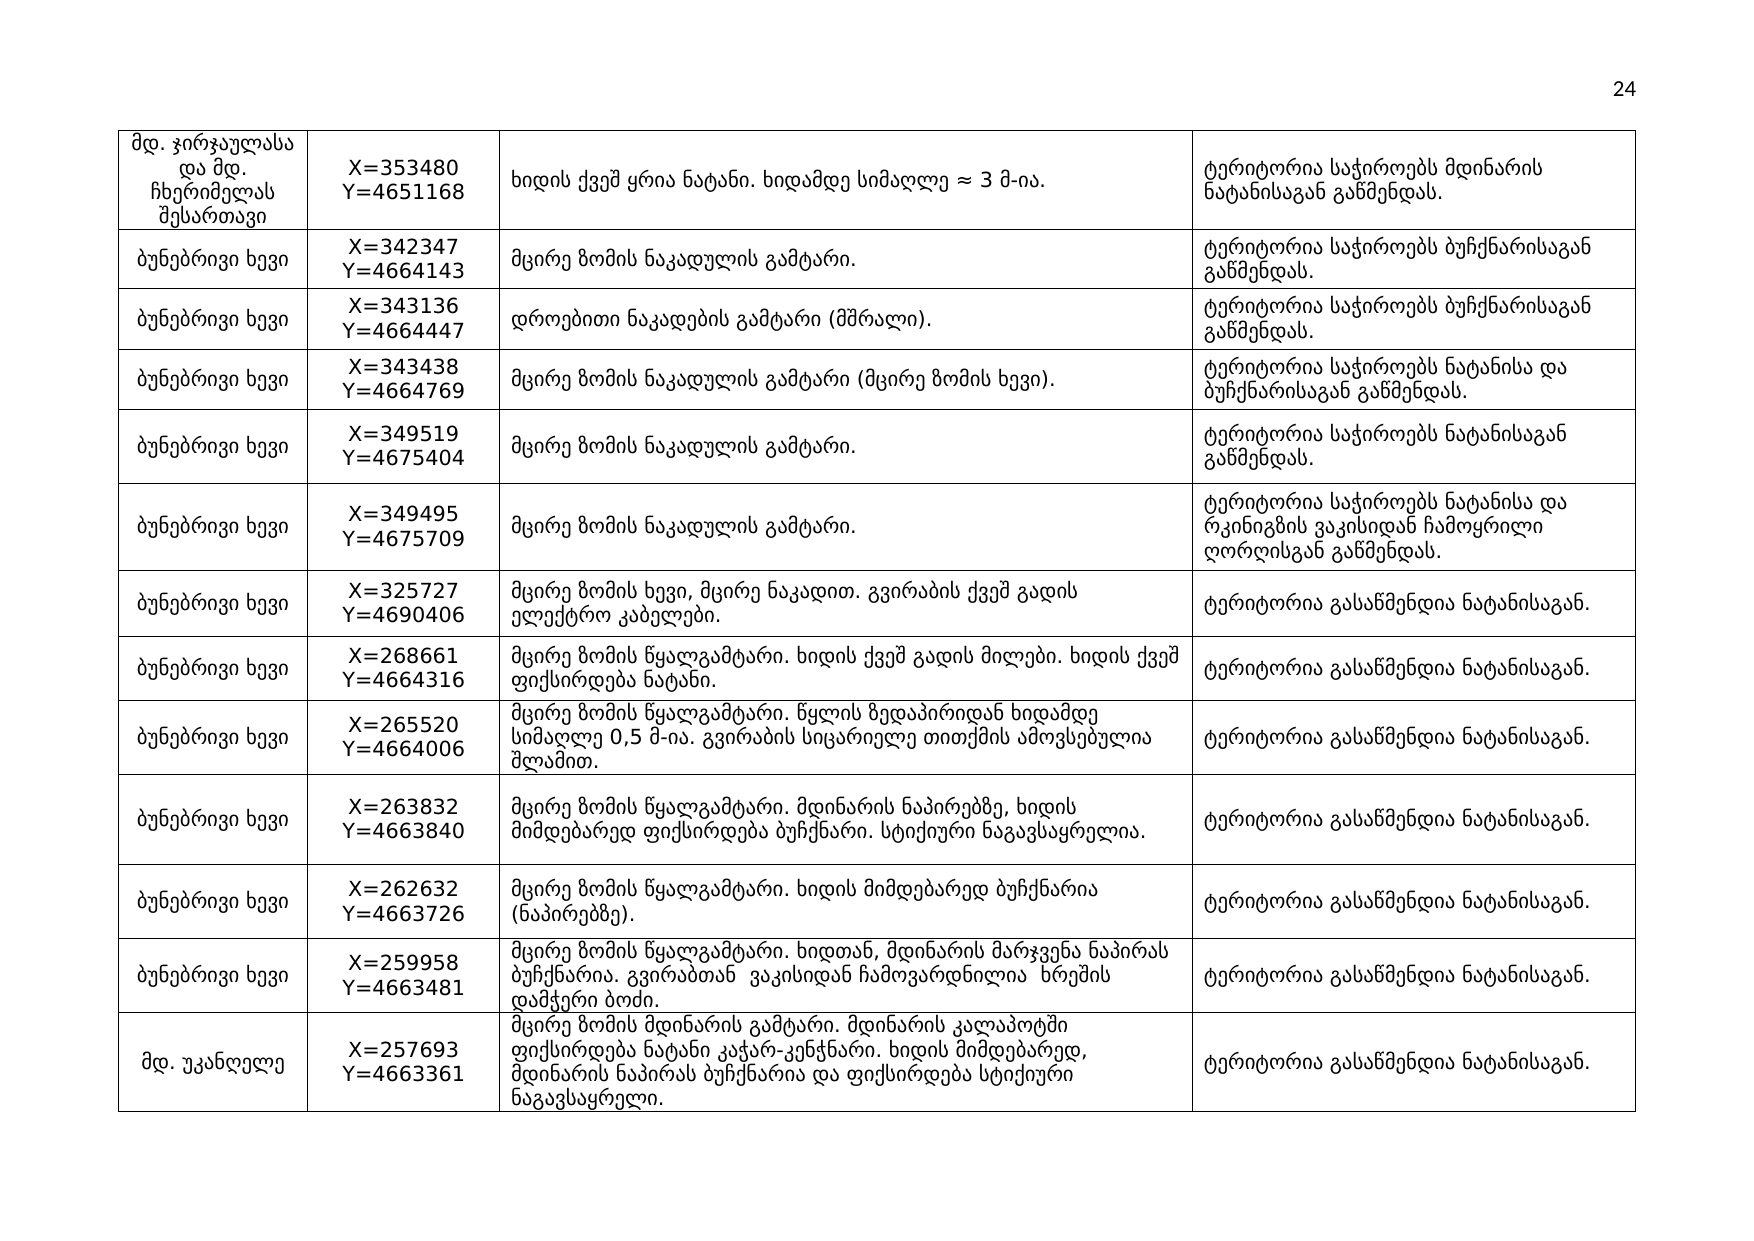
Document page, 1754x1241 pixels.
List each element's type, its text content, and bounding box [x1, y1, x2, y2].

table_cell ტერიტორია გასაწმენდია ნატანისაგან. [1193, 571, 1635, 636]
table_cell ხიდის ქვეშ ყრია ნატანი. ხიდამდე სიმაღლე ≈ 3 მ-ია. [500, 131, 1192, 229]
table_cell X=259958 Y=4663481 [308, 939, 499, 1012]
table_cell ტერიტორია საჭიროებს ბუჩქნარისაგან გაწმენდას. [1193, 230, 1635, 288]
table_cell მცირე ზომის მდინარის გამტარი. მდინარის კალაპოტში ფიქსირდება ნატანი კაჭარ-კენჭნარი. ხიდის მიმდებარედ, მდინარის ნაპირას ბუჩქნარია და ფიქსირდება სტიქიური ნაგავსაყრელი. [500, 1013, 1192, 1111]
table_cell ტერიტორია საჭიროებს ბუჩქნარისაგან გაწმენდას. [1193, 289, 1635, 348]
table_cell ტერიტორია გასაწმენდია ნატანისაგან. [1193, 1013, 1635, 1111]
table_cell ბუნებრივი ხევი [119, 350, 307, 409]
table_cell მდ. ჯირჯაულასა და მდ. ჩხერიმელას შესართავი [119, 131, 307, 229]
table_cell ტერიტორია საჭიროებს ნატანისა და ბუჩქნარისაგან გაწმენდას. [1193, 350, 1635, 409]
table_cell მცირე ზომის ხევი, მცირე ნაკადით. გვირაბის ქვეშ გადის ელექტრო კაბელები. [500, 571, 1192, 636]
table_cell X=353480 Y=4651168 [308, 131, 499, 229]
table_cell მცირე ზომის ნაკადულის გამტარი. [500, 410, 1192, 482]
table_cell დროებითი ნაკადების გამტარი (მშრალი). [500, 289, 1192, 348]
table_cell ბუნებრივი ხევი [119, 637, 307, 700]
table_cell ბუნებრივი ხევი [119, 484, 307, 570]
table_cell ტერიტორია გასაწმენდია ნატანისაგან. [1193, 775, 1635, 864]
table_cell ტერიტორია გასაწმენდია ნატანისაგან. [1193, 865, 1635, 938]
table_cell ბუნებრივი ხევი [119, 289, 307, 348]
table_cell ტერიტორია გასაწმენდია ნატანისაგან. [1193, 637, 1635, 700]
table_cell ბუნებრივი ხევი [119, 701, 307, 773]
table_cell ტერიტორია საჭიროებს ნატანისაგან გაწმენდას. [1193, 410, 1635, 482]
table_cell მცირე ზომის ნაკადულის გამტარი. [500, 484, 1192, 570]
table_cell X=325727 Y=4690406 [308, 571, 499, 636]
table_cell ბუნებრივი ხევი [119, 230, 307, 288]
table_cell მცირე ზომის ნაკადულის გამტარი (მცირე ზომის ხევი). [500, 350, 1192, 409]
table_cell ტერიტორია გასაწმენდია ნატანისაგან. [1193, 939, 1635, 1012]
table_cell X=349519 Y=4675404 [308, 410, 499, 482]
table_cell მცირე ზომის ნაკადულის გამტარი. [500, 230, 1192, 288]
table_cell მცირე ზომის წყალგამტარი. ხიდის მიმდებარედ ბუჩქნარია (ნაპირებზე). [500, 865, 1192, 938]
table_cell X=262632 Y=4663726 [308, 865, 499, 938]
table_cell მცირე ზომის წყალგამტარი. ხიდთან, მდინარის მარჯვენა ნაპირას ბუჩქნარია. გვირაბთან ვაკისიდან ჩამოვარდნილია ხრეშის დამჭერი ბოძი. [500, 939, 1192, 1012]
table_cell X=268661 Y=4664316 [308, 637, 499, 700]
table_cell ტერიტორია საჭიროებს ნატანისა და რკინიგზის ვაკისიდან ჩამოყრილი ღორღისგან გაწმენდას. [1193, 484, 1635, 570]
table_cell X=265520 Y=4664006 [308, 701, 499, 773]
table_cell X=342347 Y=4664143 [308, 230, 499, 288]
table_cell ტერიტორია გასაწმენდია ნატანისაგან. [1193, 701, 1635, 773]
table_cell მცირე ზომის წყალგამტარი. წყლის ზედაპირიდან ხიდამდე სიმაღლე 0,5 მ-ია. გვირაბის სიცარიელე თითქმის ამოვსებულია შლამით. [500, 701, 1192, 773]
table_cell X=343136 Y=4664447 [308, 289, 499, 348]
table_cell X=349495 Y=4675709 [308, 484, 499, 570]
table_cell მცირე ზომის წყალგამტარი. ხიდის ქვეშ გადის მილები. ხიდის ქვეშ ფიქსირდება ნატანი. [500, 637, 1192, 700]
table_cell ბუნებრივი ხევი [119, 410, 307, 482]
table_cell ბუნებრივი ხევი [119, 865, 307, 938]
table_cell ტერიტორია საჭიროებს მდინარის ნატანისაგან გაწმენდას. [1193, 131, 1635, 229]
table_cell ბუნებრივი ხევი [119, 775, 307, 864]
table_cell ბუნებრივი ხევი [119, 571, 307, 636]
table_cell X=263832 Y=4663840 [308, 775, 499, 864]
table_cell მცირე ზომის წყალგამტარი. მდინარის ნაპირებზე, ხიდის მიმდებარედ ფიქსირდება ბუჩქნარი. სტიქიური ნაგავსაყრელია. [500, 775, 1192, 864]
table_cell მდ. უკანღელე [119, 1013, 307, 1111]
table_cell X=343438 Y=4664769 [308, 350, 499, 409]
table_cell X=257693 Y=4663361 [308, 1013, 499, 1111]
table_cell ბუნებრივი ხევი [119, 939, 307, 1012]
